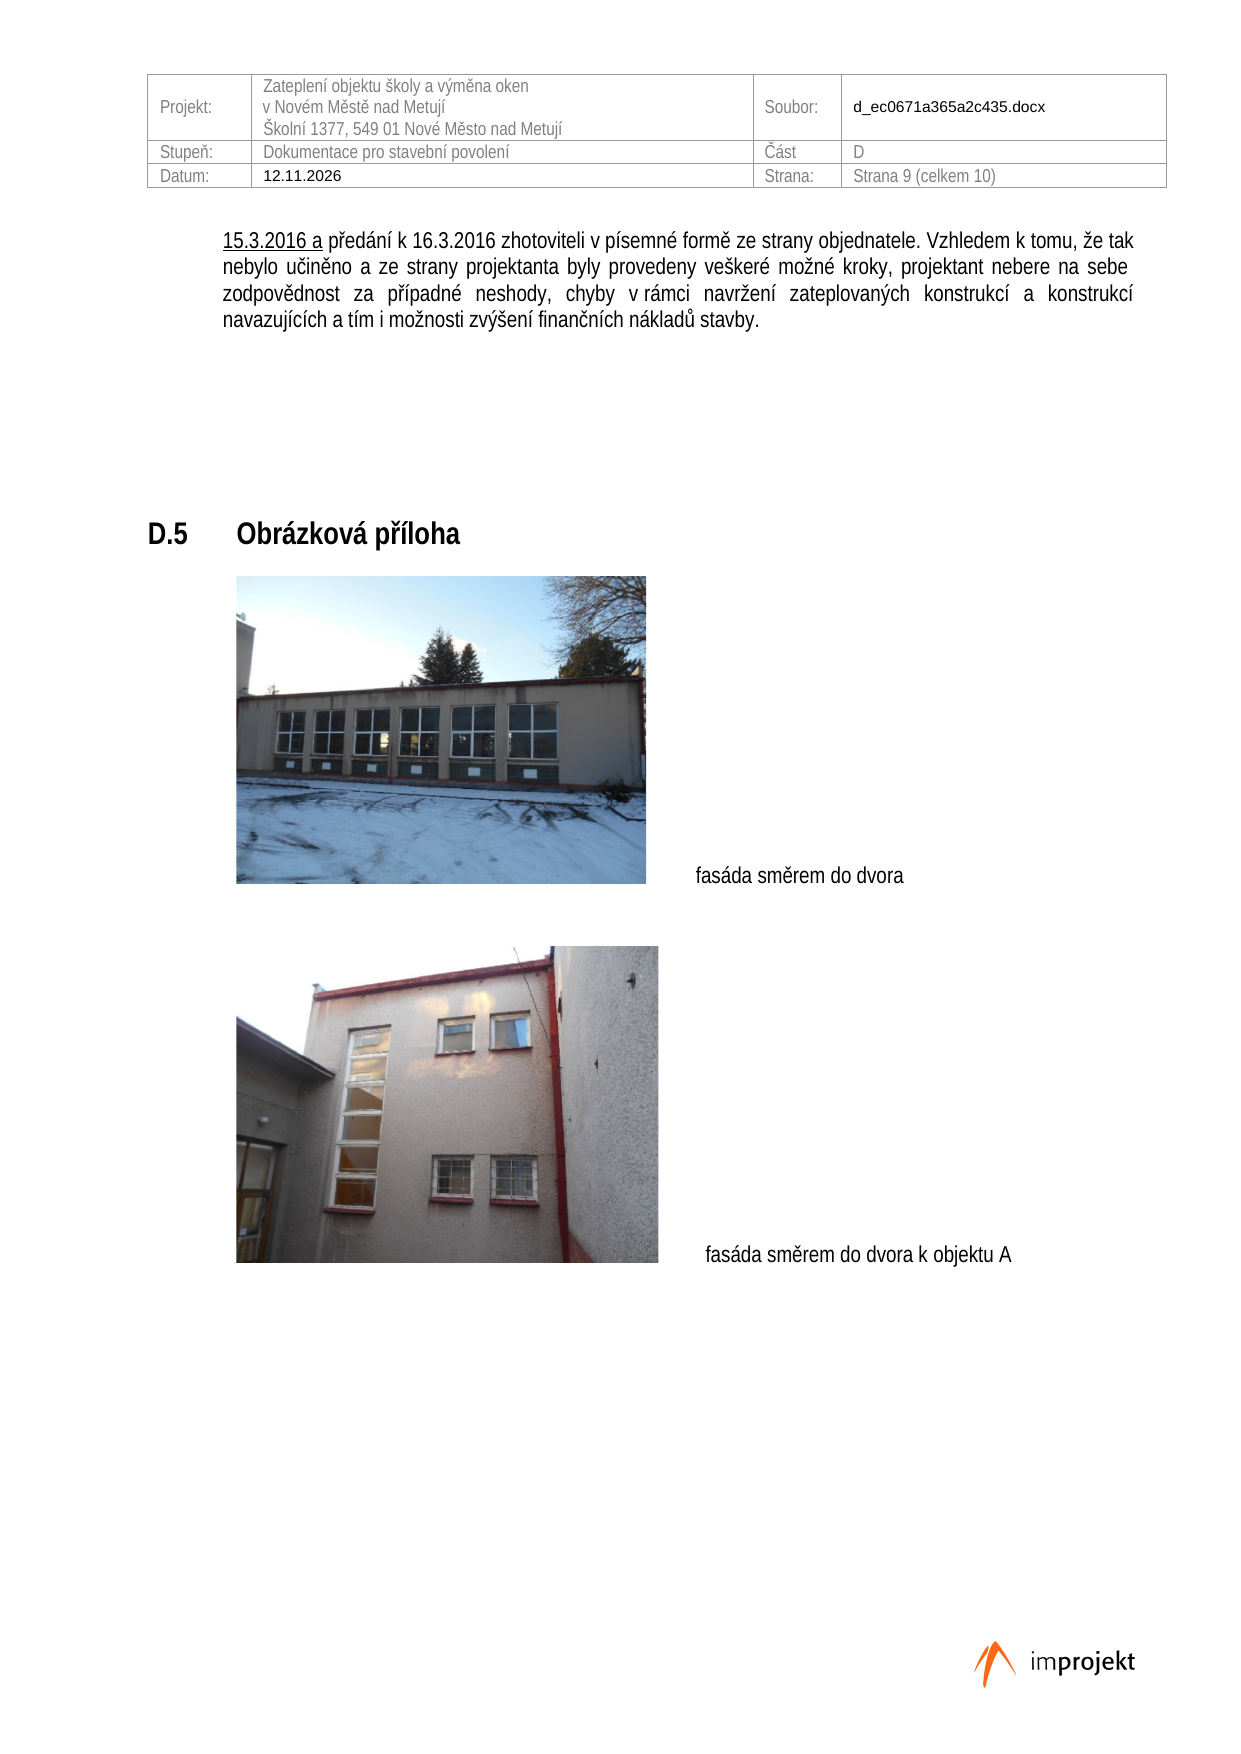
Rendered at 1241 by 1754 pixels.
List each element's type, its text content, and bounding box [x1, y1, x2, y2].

picture [236, 576, 647, 884]
subtitle Obrázková příloha [148, 516, 1134, 551]
picture [972, 1639, 1137, 1689]
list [185, 227, 1134, 332]
picture [236, 946, 659, 1263]
